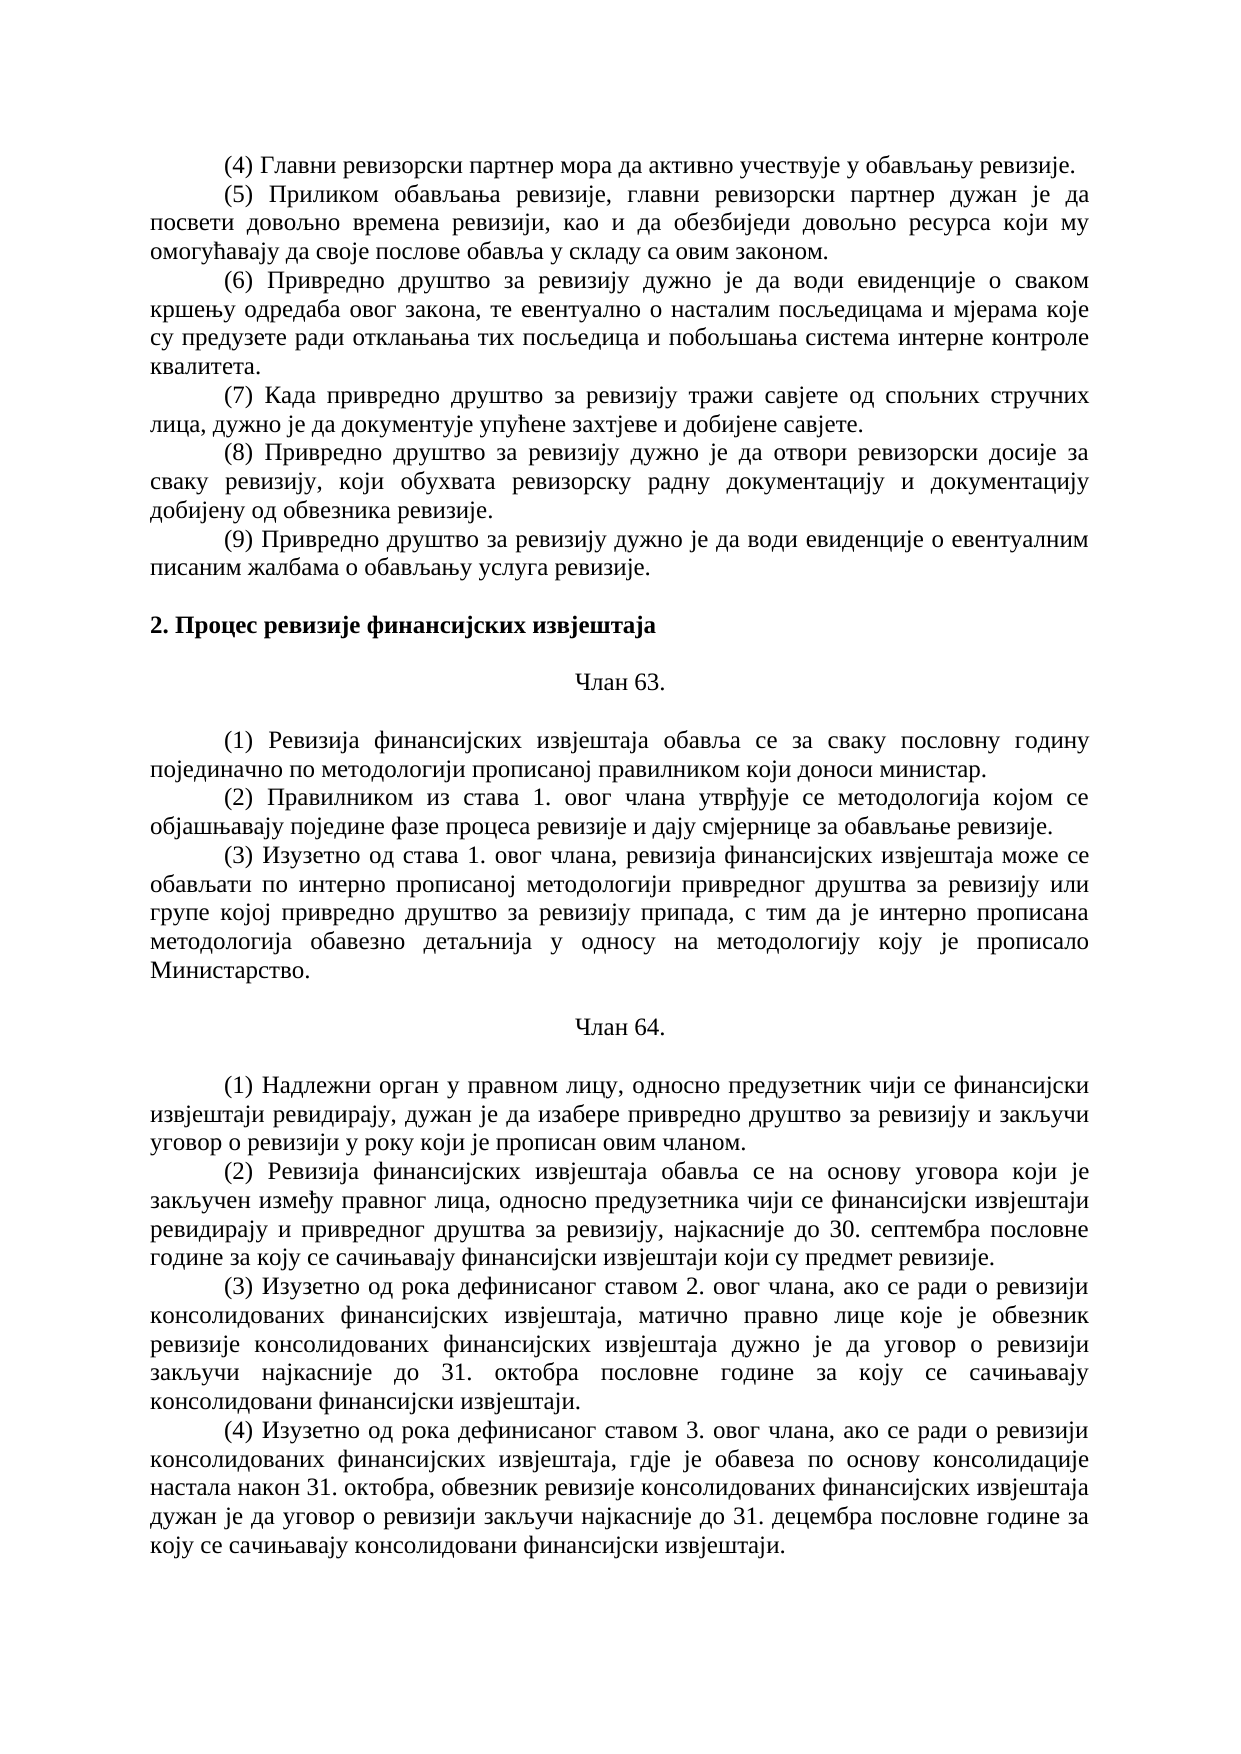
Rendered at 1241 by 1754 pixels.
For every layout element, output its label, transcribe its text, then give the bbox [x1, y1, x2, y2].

text Члан 64. [150, 1012, 1090, 1041]
list Ревизија финансијских извјештаја обавља се за сваку пословну годину појединачно по методологији прописаној правилником који доноси министар. [150, 725, 1090, 782]
list Ревизија финансијских извјештаја обавља се на основу уговора који је закључен између правног лица, односно предузетника чији се финансијски извјештаји ревидирају и привредног друштва за ревизију, најкасније до 30. септембра пословне године за коју се сачињавају финансијски извјештаји који су предмет ревизије. [150, 1156, 1090, 1271]
list Правилником из става 1. овог члана утврђује се методологија којом се објашњавају поједине фазе процеса ревизије и дају смјернице за обављање ревизије. [150, 782, 1090, 840]
text Члан 63. [150, 667, 1090, 696]
list Привредно друштво за ревизију дужно је да води евиденције о евентуалним писаним жалбама о обављању услуга ревизије. [150, 524, 1090, 581]
list Привредно друштво за ревизију дужно је да отвори ревизорски досије за сваку ревизију, који обухвата ревизорску радну документацију и документацију добијену од обвезника ревизије. [150, 437, 1090, 524]
text 2. Процес ревизије финансијских извјештаја [150, 610, 1090, 639]
list Приликом обављања ревизије, главни ревизорски партнер дужан је да посвети довољно времена ревизији, као и да обезбиједи довољно ресурса који му омогућавају да своје послове обавља у складу са овим законом. [150, 179, 1090, 265]
list Главни ревизорски партнер мора да активно учествује у обављању ревизије. [150, 150, 1090, 179]
list Изузетно од рока дефинисаног ставом 2. овог члана, ако се ради о ревизији консолидованих финансијских извјештаја, матично правно лице које је обвезник ревизије консолидованих финансијских извјештаја дужно је да уговор о ревизији закључи најкасније до 31. октобра пословне године за коју се сачињавају консолидовани финансијски извјештаји. [150, 1271, 1090, 1415]
list Надлежни орган у правном лицу, односно предузетник чији се финансијски извјештаји ревидирају, дужан је да изабере привредно друштво за ревизију и закључи уговор о ревизији у року који је прописан овим чланом. [150, 1070, 1090, 1156]
list Изузетно од става 1. овог члана, ревизија финансијских извјештаја може се обављати по интерно прописаној методологији привредног друштва за ревизију или групе којој привредно друштво за ревизију припада, с тим да је интерно прописана методологија обавезно детаљнија у односу на методологију коју је прописало Министарство. [150, 840, 1090, 984]
list Изузетно од рока дефинисаног ставом 3. овог члана, ако се ради о ревизији консолидованих финансијских извјештаја, гдје је обавеза по основу консолидације настала након 31. октобра, обвезник ревизије консолидованих финансијских извјештаја дужан је да уговор о ревизији закључи најкасније до 31. децембра пословне године за коју се сачињавају консолидовани финансијски извјештаји. [150, 1415, 1090, 1559]
list Привредно друштво за ревизију дужно је да води евиденције о сваком кршењу одредаба овог закона, те евентуално о насталим посљедицама и мјерама које су предузете ради отклањања тих посљедица и побољшања система интерне контроле квалитета. [150, 265, 1090, 380]
list Када привредно друштво за ревизију тражи савјете од спољних стручних лица, дужно је да документује упућене захтјеве и добијене савјете. [150, 380, 1090, 437]
